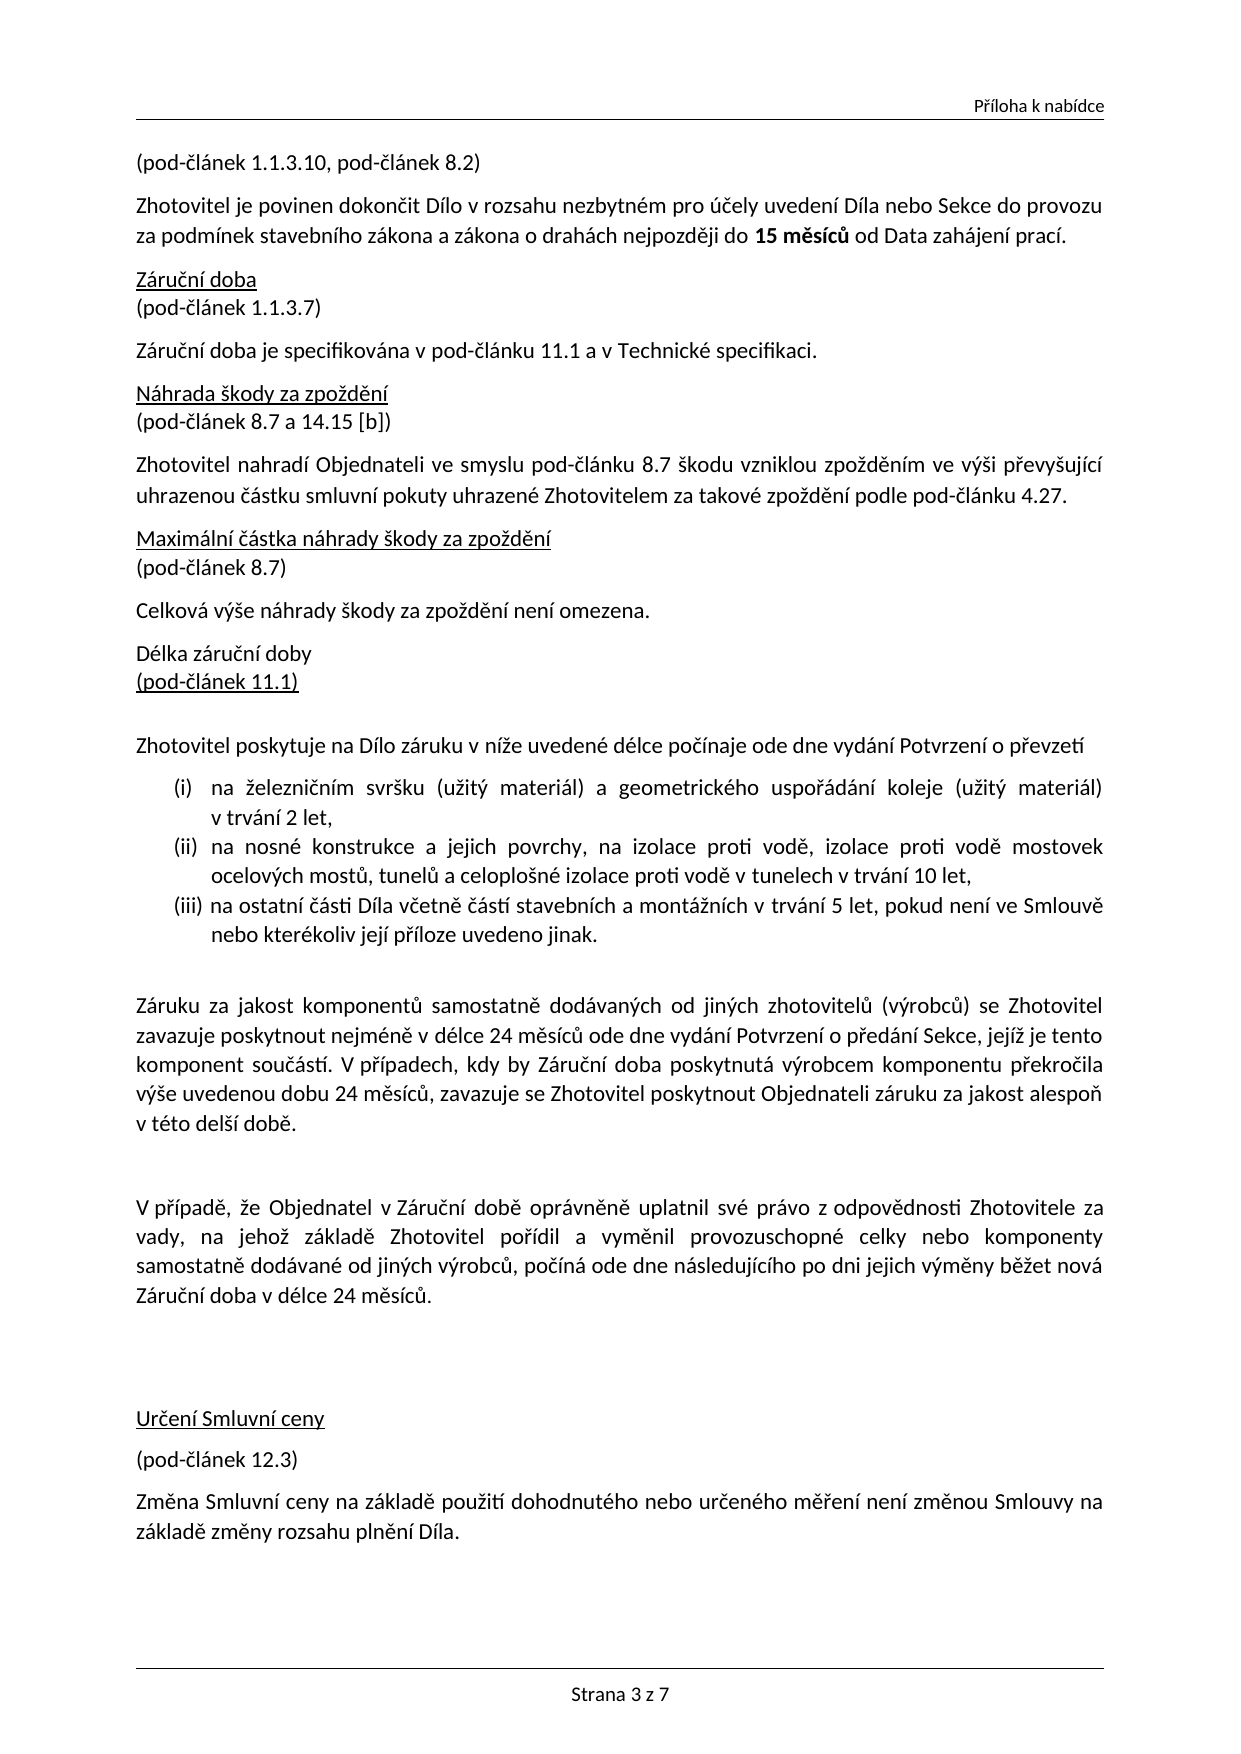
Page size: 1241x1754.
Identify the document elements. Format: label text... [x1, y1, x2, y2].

text (pod-článek 8.7 a 14.15 [b]) [136, 407, 1104, 435]
text Délka záruční doby [136, 639, 1104, 667]
text Záruku za jakost komponentů samostatně dodávaných od jiných zhotovitelů (výrobců) se Zhotovitel zavazuje poskytnout nejméně v délce 24 měsíců ode dne vydání Potvrzení o předání Sekce, jejíž je tento komponent součástí. V případech, kdy by Záruční doba poskytnutá výrobcem komponentu překročila výše uvedenou dobu 24 měsíců, zavazuje se Zhotovitel poskytnout Objednateli záruku za jakost alespoň v této delší době. [136, 991, 1104, 1137]
list na ostatní části Díla včetně částí stavebních a montážních v trvání 5 let, pokud není ve Smlouvě nebo kterékoliv její příloze uvedeno jinak. [173, 891, 1104, 948]
text Zhotovitel je povinen dokončit Dílo v rozsahu nezbytném pro účely uvedení Díla nebo Sekce do provozu za podmínek stavebního zákona a zákona o drahách nejpozději do 15 měsíců od Data zahájení prací. [136, 191, 1104, 250]
text Určení Smluvní ceny [136, 1404, 1104, 1432]
text Celková výše náhrady škody za zpoždění není omezena. [136, 596, 1104, 624]
text (pod-článek 12.3) [136, 1446, 1104, 1474]
text Zhotovitel poskytuje na Dílo záruku v níže uvedené délce počínaje ode dne vydání Potvrzení o převzetí [136, 731, 1104, 759]
text Změna Smluvní ceny na základě použití dohodnutého nebo určeného měření není změnou Smlouvy na základě změny rozsahu plnění Díla. [136, 1487, 1104, 1545]
text (pod-článek 1.1.3.10, pod-článek 8.2) [136, 148, 1104, 176]
text V případě, že Objednatel v Záruční době oprávněně uplatnil své právo z odpovědnosti Zhotovitele za vady, na jehož základě Zhotovitel pořídil a vyměnil provozuschopné celky nebo komponenty samostatně dodávané od jiných výrobců, počíná ode dne následujícího po dni jejich výměny běžet nová Záruční doba v délce 24 měsíců. [136, 1193, 1104, 1309]
text Maximální částka náhrady škody za zpoždění [136, 524, 1104, 553]
text Záruční doba [136, 265, 1104, 293]
text (pod-článek 11.1) [136, 667, 1104, 695]
list na železničním svršku (užitý materiál) a geometrického uspořádání koleje (užitý materiál) v trvání 2 let, [173, 773, 1104, 831]
text (pod-článek 1.1.3.7) [136, 293, 1104, 321]
list na nosné konstrukce a jejich povrchy, na izolace proti vodě, izolace proti vodě mostovek ocelových mostů, tunelů a celoplošné izolace proti vodě v tunelech v trvání 10 let, [173, 832, 1104, 889]
text Zhotovitel nahradí Objednateli ve smyslu pod-článku 8.7 škodu vzniklou zpožděním ve výši převyšující uhrazenou částku smluvní pokuty uhrazené Zhotovitelem za takové zpoždění podle pod-článku 4.27. [136, 451, 1104, 509]
text Náhrada škody za zpoždění [136, 379, 1104, 407]
text (pod-článek 8.7) [136, 553, 1104, 581]
text Záruční doba je specifikována v pod-článku 11.1 a v Technické specifikaci. [136, 336, 1104, 364]
